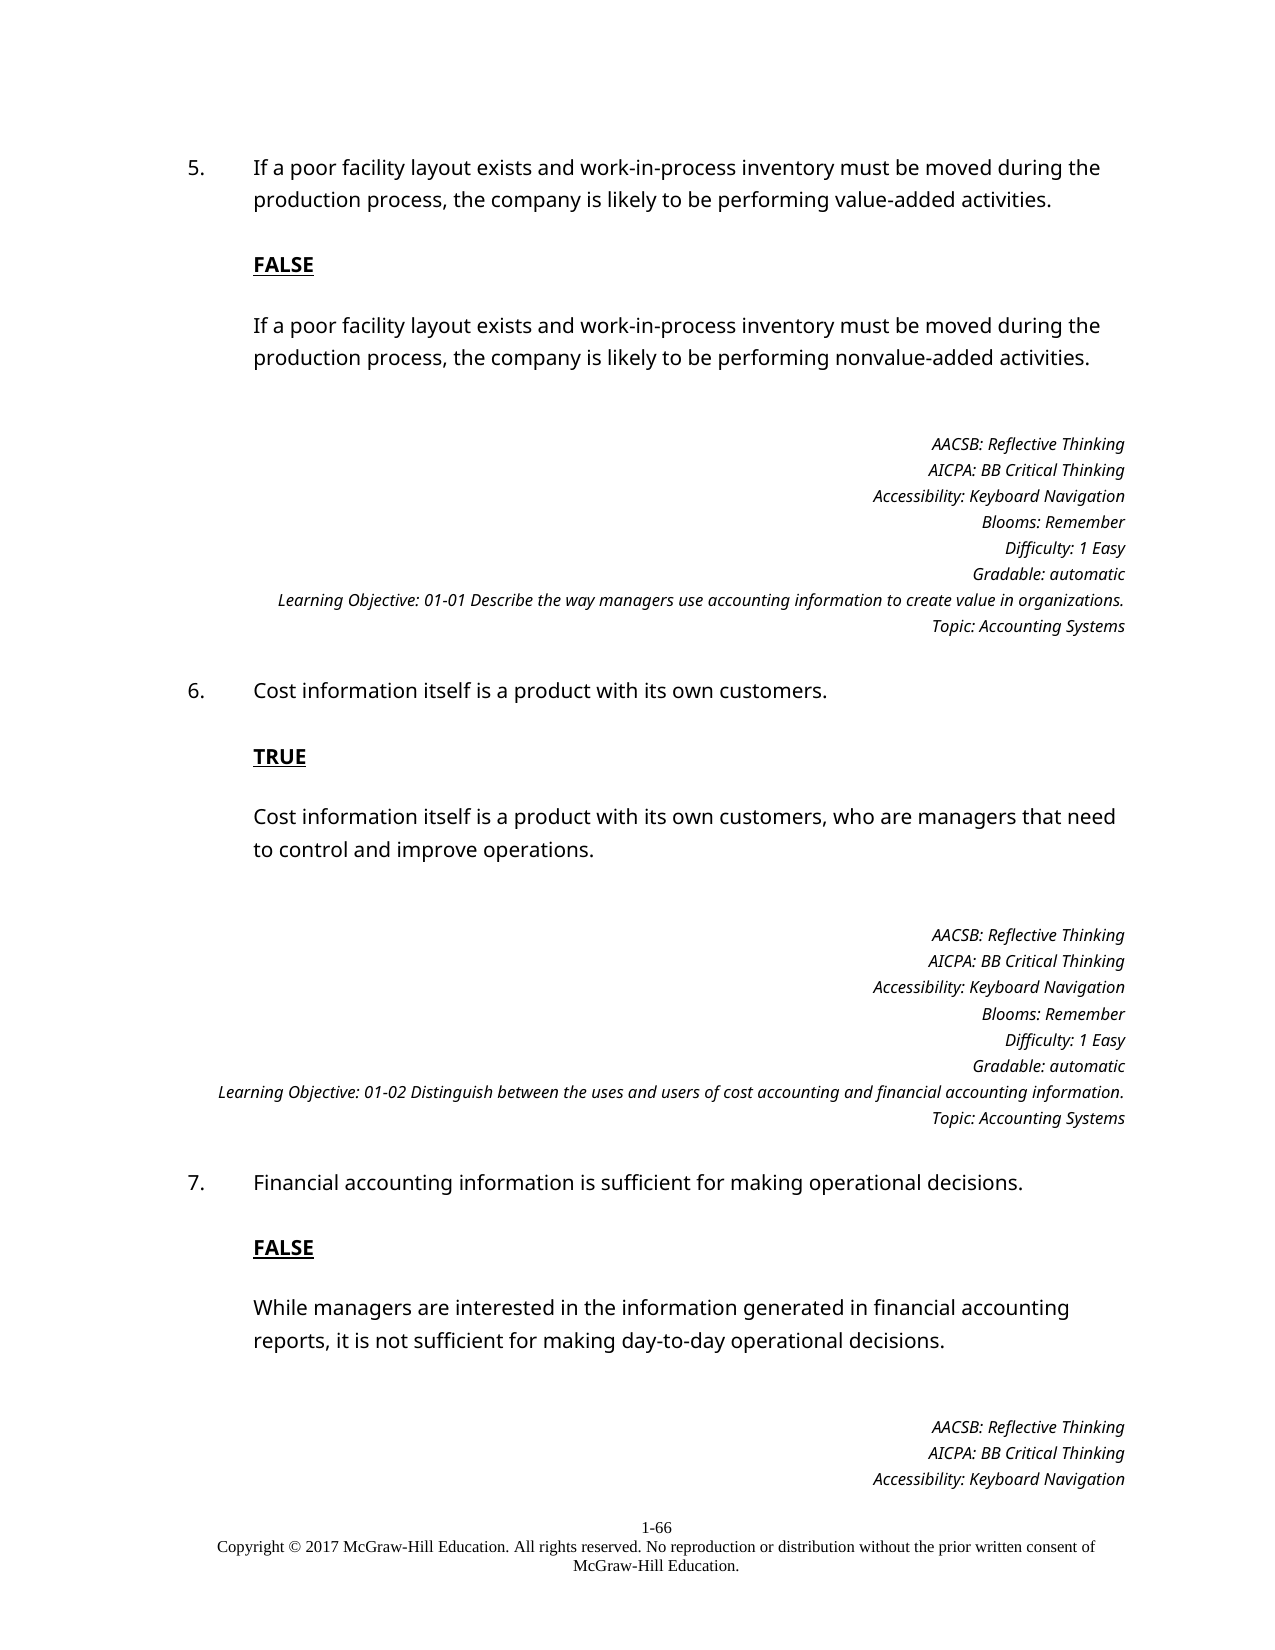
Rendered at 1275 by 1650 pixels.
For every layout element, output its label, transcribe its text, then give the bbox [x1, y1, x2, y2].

table_header Cost information itself is a product with its own customers. TRUE Cost information itself is a product with its own customers, who are managers that need to control and improve operations. [253, 677, 1125, 895]
table_header AACSB: Reflective Thinking AICPA: BB Critical Thinking Accessibility: Keyboard Navigation Blooms: Remember Difficulty: 1 Easy Gradable: automatic Learning Objective: 01-01 Describe the way managers use accounting information to create value in organizations. Topic: Accounting Systems [188, 433, 1125, 674]
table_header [188, 1415, 1125, 1490]
table_header 5. [188, 153, 253, 403]
table_header 7. [188, 1168, 253, 1386]
table_header 6. [188, 677, 253, 895]
table_header If a poor facility layout exists and work-in-process inventory must be moved during the production process, the company is likely to be performing value-added activities. FALSE If a poor facility layout exists and work-in-process inventory must be moved during the production process, the company is likely to be performing nonvalue-added activities. [253, 153, 1125, 403]
table_header Financial accounting information is sufficient for making operational decisions. FALSE While managers are interested in the information generated in financial accounting reports, it is not sufficient for making day-to-day operational decisions. [253, 1168, 1125, 1386]
